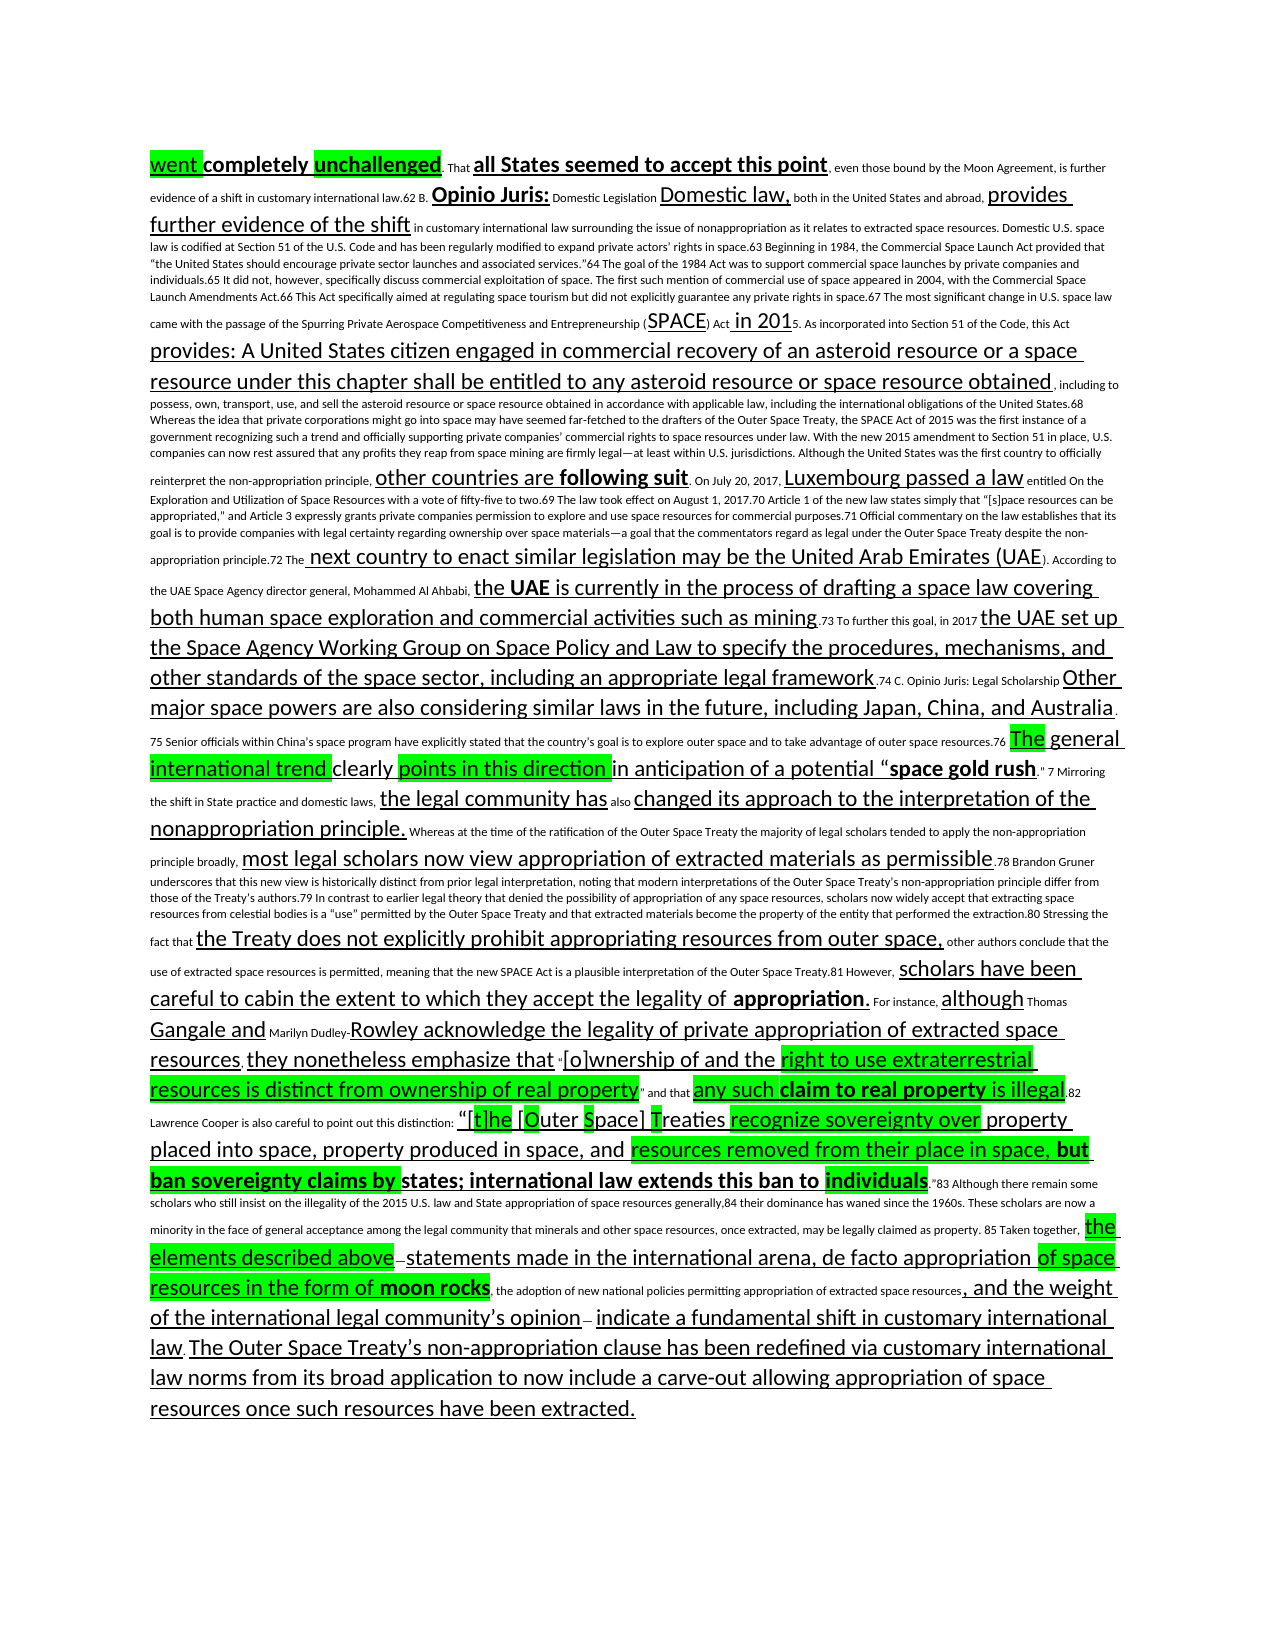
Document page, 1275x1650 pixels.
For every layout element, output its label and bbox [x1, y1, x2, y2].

text [150, 150, 1125, 1422]
